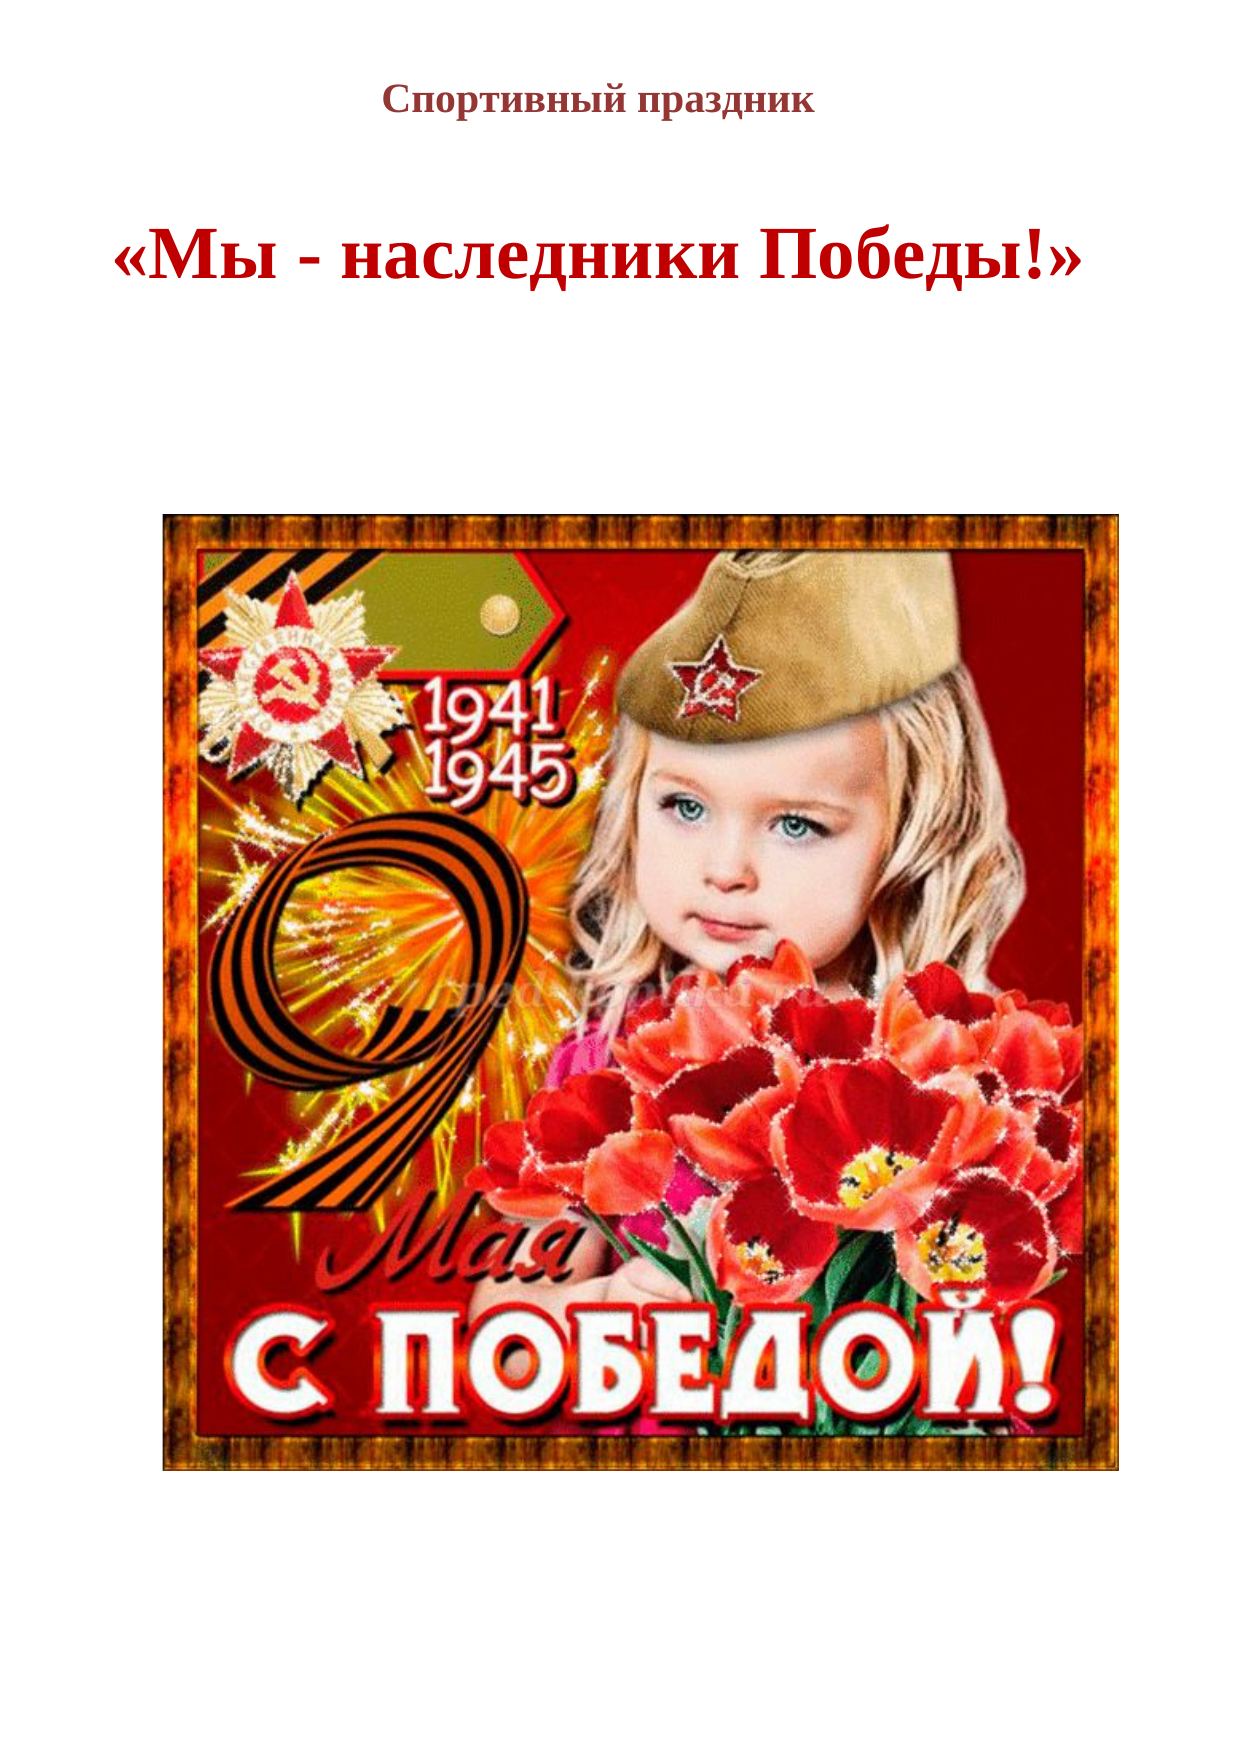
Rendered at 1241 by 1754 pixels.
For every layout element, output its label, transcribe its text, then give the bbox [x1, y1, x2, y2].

picture [162, 514, 1119, 1471]
text «Мы - наследники Победы!» [44, 208, 1152, 294]
text Спортивный праздник [44, 74, 1152, 122]
